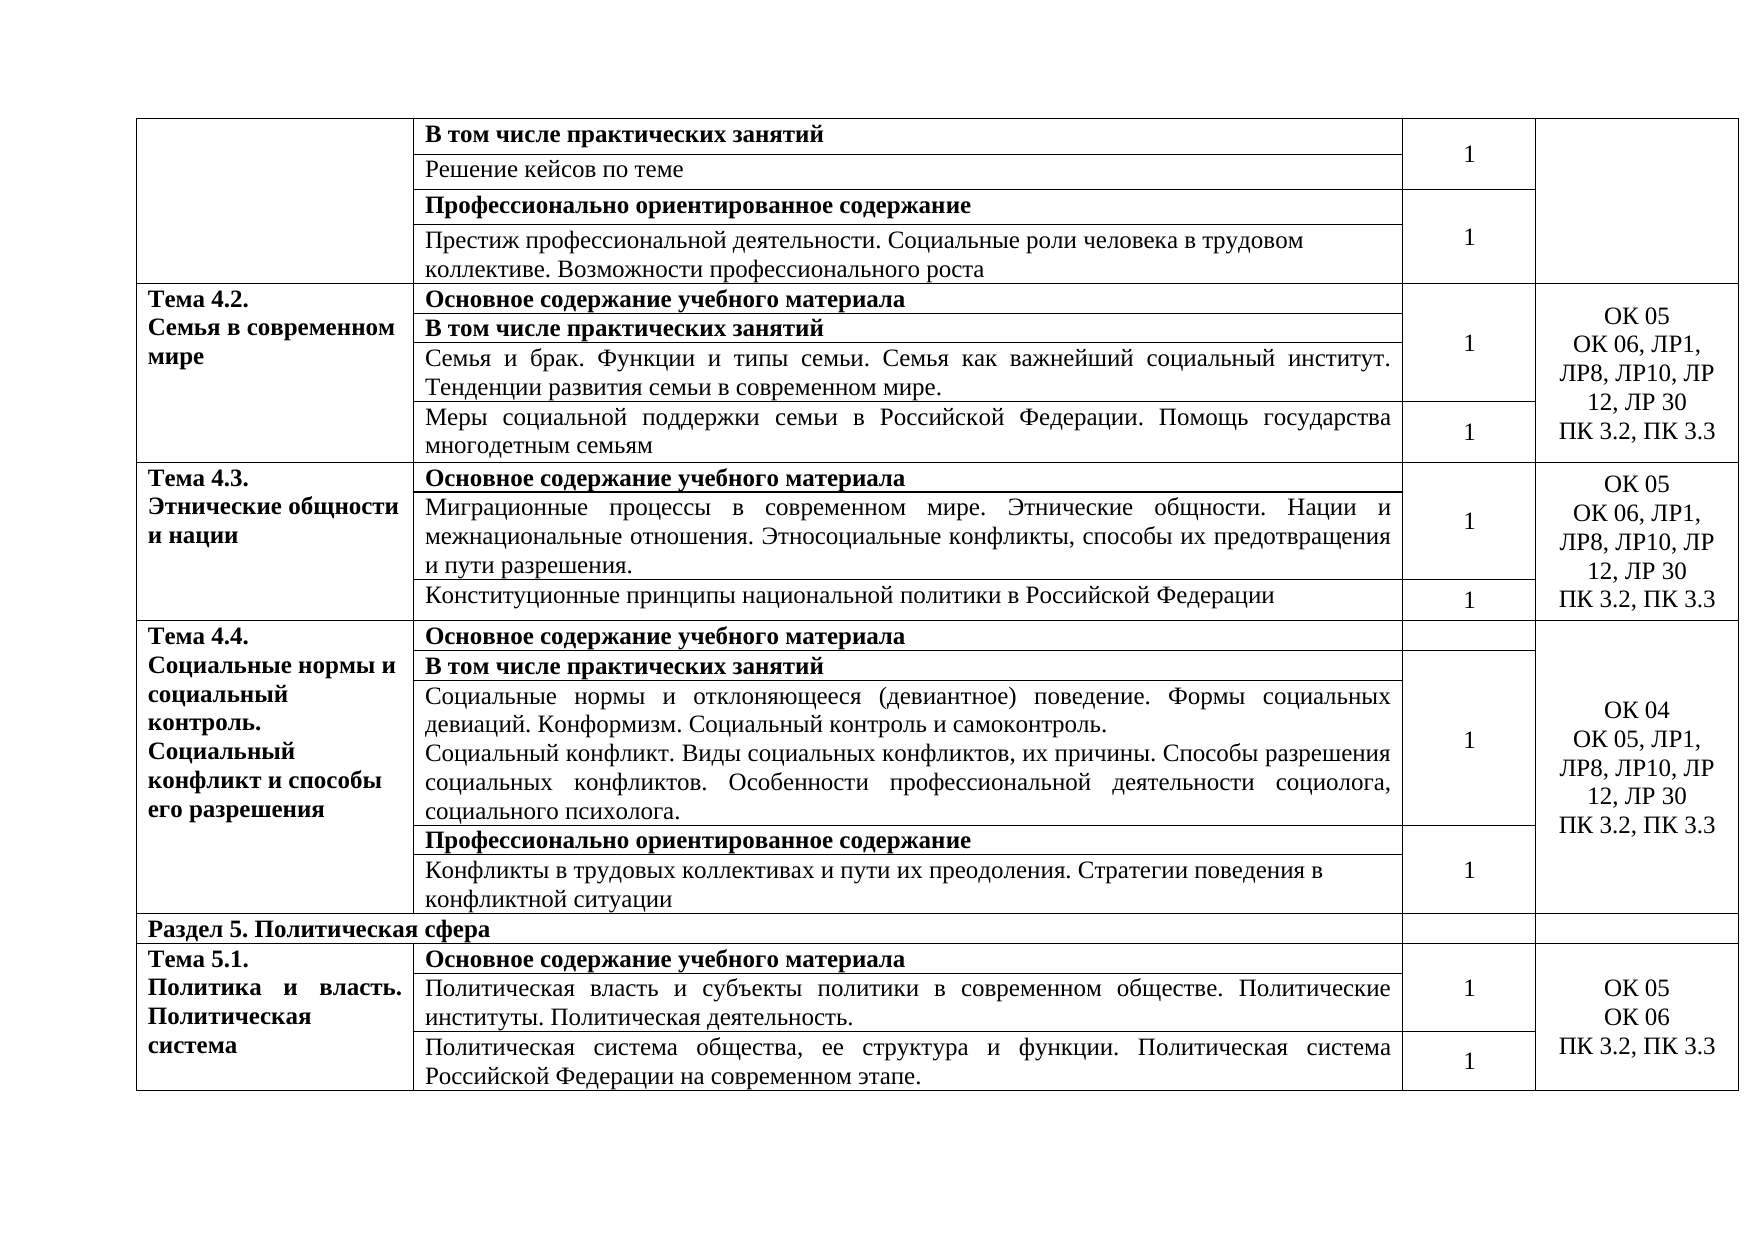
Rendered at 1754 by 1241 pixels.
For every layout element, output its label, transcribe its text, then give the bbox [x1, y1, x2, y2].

table_cell [1403, 621, 1535, 650]
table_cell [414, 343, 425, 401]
table_cell Престиж профессиональной деятельности. Социальные роли человека в трудовом коллективе. Возможности профессионального роста [414, 225, 1402, 283]
table_cell Миграционные процессы в современном мире. Этнические общности. Нации и межнациональные отношения. Этносоциальные конфликты, способы их предотвращения и пути разрешения. [633, 493, 1402, 579]
table_cell 1 [1403, 580, 1535, 620]
table_cell Конституционные принципы национальной политики в Российской Федерации [414, 580, 1402, 620]
table_cell [1403, 914, 1535, 943]
table_cell 1 [1403, 402, 1535, 462]
table_cell 1 [1403, 463, 1535, 579]
table_cell 1 [1403, 1032, 1535, 1089]
table_cell Конфликты в трудовых коллективах и пути их преодоления. Стратегии поведения в конфликтной ситуации [414, 855, 1402, 913]
table_cell Основное содержание учебного материала [414, 621, 1402, 650]
table_cell Профессионально ориентированное содержание [414, 826, 1402, 854]
table_cell Политическая система общества, ее структура и функции. Политическая система Российской Федерации на современном этапе. [414, 1032, 1402, 1089]
table_cell Профессионально ориентированное содержание [414, 190, 1402, 224]
table_cell Меры социальной поддержки семьи в Российской Федерации. Помощь государства многодетным семьям [414, 402, 1402, 462]
table_cell Социальные нормы и отклоняющееся (девиантное) поведение. Формы социальных девиаций. Конформизм. Социальный контроль и самоконтроль. Социальный конфликт. Виды социальных конфликтов, их причины. Способы разрешения социальных конфликтов. Особенности профессиональной деятельности социолога, социального психолога. [414, 681, 1402, 824]
table_cell ОК 05 ОК 06, ЛР1, ЛР8, ЛР10, ЛР 12, ЛР 30 ПК 3.2, ПК 3.3 [1536, 284, 1738, 462]
table_cell Миграционные процессы в современном мире. Этнические общности. Нации и межнациональные отношения. Этносоциальные конфликты, способы их предотвращения и пути разрешения. [414, 493, 1008, 579]
table_cell В том числе практических занятий [414, 119, 1402, 153]
table_cell 1 [1403, 190, 1535, 283]
table_cell Тема 4.2. Семья в современном мире [137, 284, 413, 462]
table_cell [1536, 914, 1738, 943]
table_cell 1 [1403, 944, 1535, 1031]
table_cell В том числе практических занятий [414, 314, 1402, 342]
table_cell Раздел 5. Политическая сфера [137, 914, 1402, 943]
table_cell В том числе практических занятий [414, 651, 1402, 680]
table_cell ОК 04 ОК 05, ЛР1, ЛР8, ЛР10, ЛР 12, ЛР 30 ПК 3.2, ПК 3.3 [1536, 621, 1738, 913]
table_cell Основное содержание учебного материала [414, 284, 1402, 312]
table_cell ОК 05 ОК 06, ЛР1, ЛР8, ЛР10, ЛР 12, ЛР 30 ПК 3.2, ПК 3.3 [1536, 463, 1738, 620]
table_cell Тема 5.1. Политика и власть. Политическая система [137, 944, 413, 1089]
table_cell 1 [1403, 826, 1535, 913]
table_cell Основное содержание учебного материала [414, 463, 1402, 491]
table_cell Решение кейсов по теме [414, 155, 1402, 189]
table_cell 1 [1403, 651, 1535, 824]
table_cell ОК 05 ОК 06 ПК 3.2, ПК 3.3 [1536, 944, 1738, 1089]
table_cell Политическая власть и субъекты политики в современном обществе. Политические институты. Политическая деятельность. [414, 974, 1402, 1031]
table_cell Тема 4.4. Социальные нормы и социальный контроль. Социальный конфликт и способы его разрешения [137, 621, 413, 913]
table_cell Семья и брак. Функции и типы семьи. Семья как важнейший социальный институт. Тенденции развития семьи в современном мире. [942, 343, 1402, 401]
table_cell 1 [1403, 284, 1535, 401]
table_cell Основное содержание учебного материала [414, 944, 1402, 972]
table_cell 1 [1403, 119, 1535, 189]
table_cell Тема 4.3. Этнические общности и нации [137, 463, 413, 620]
